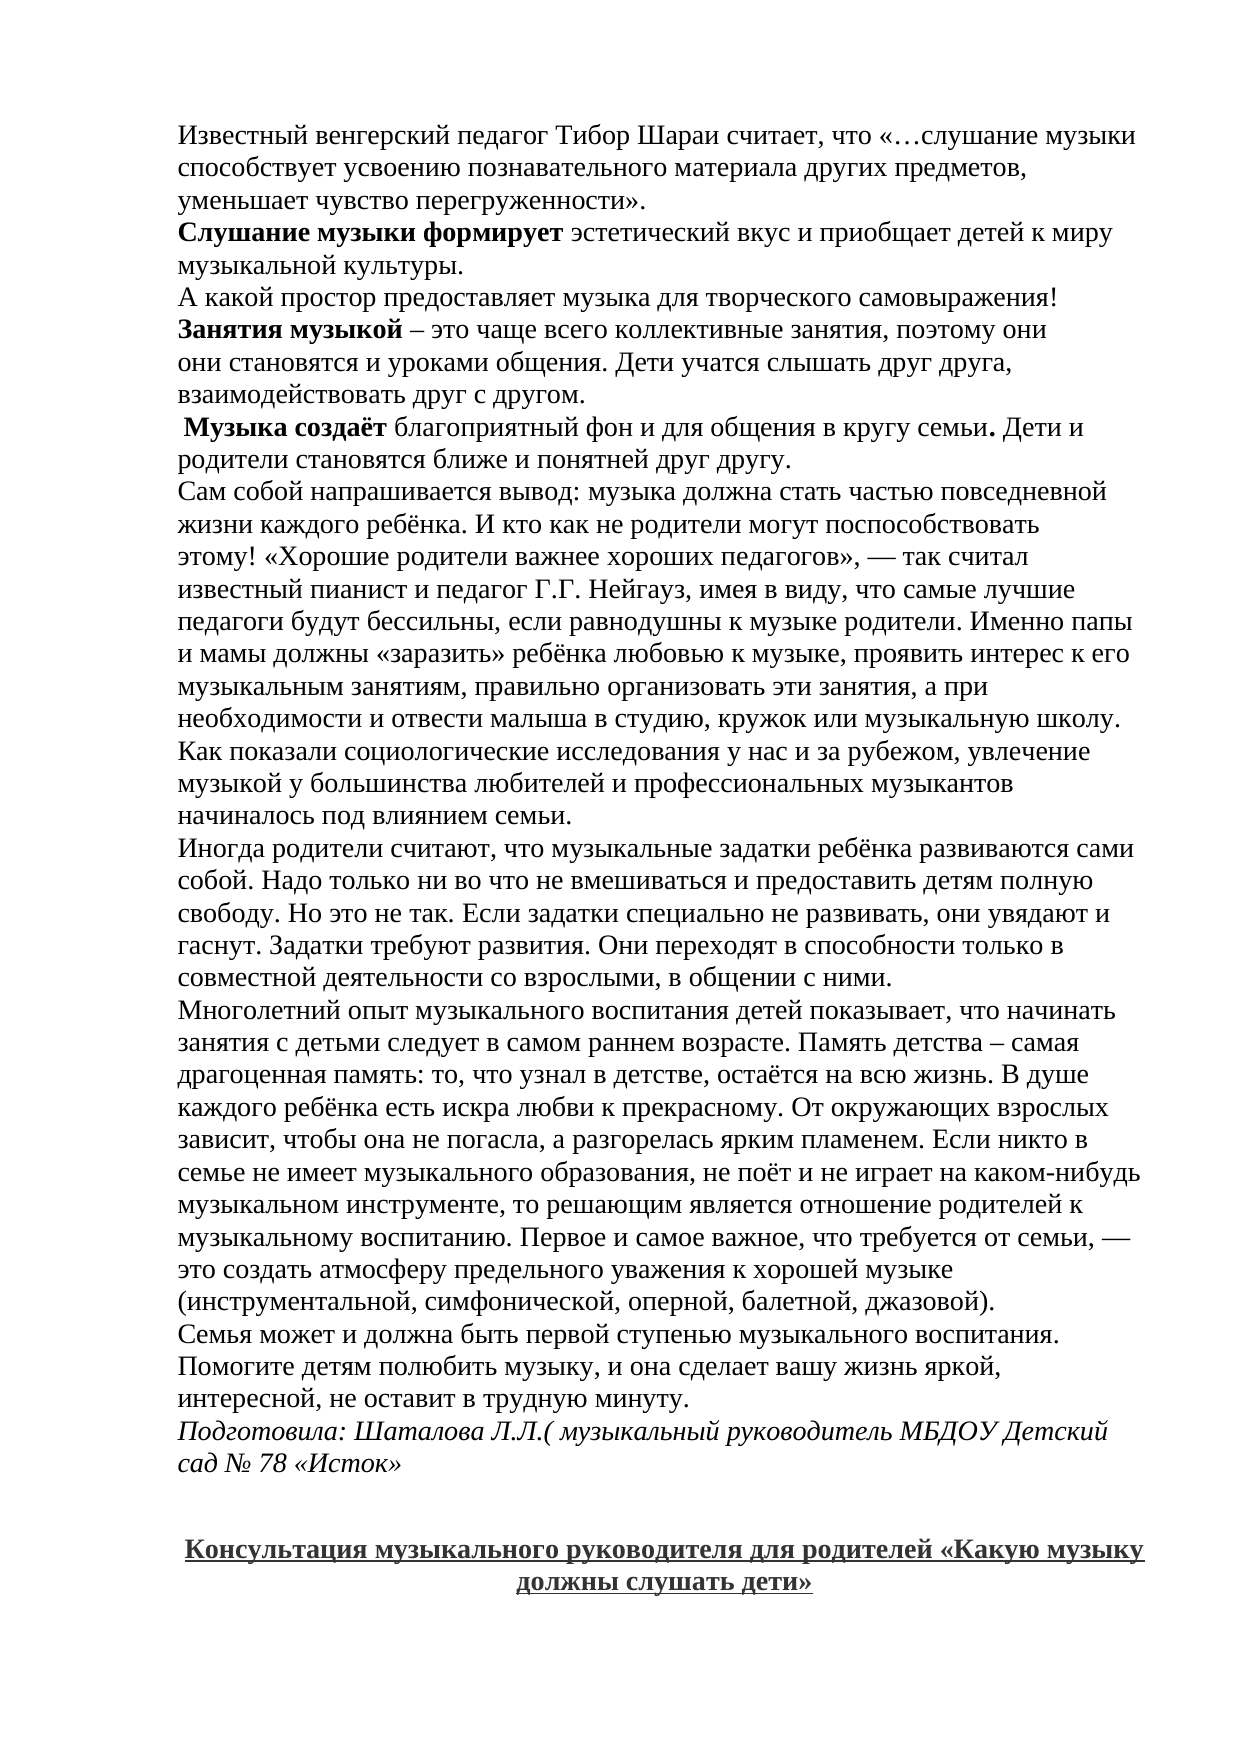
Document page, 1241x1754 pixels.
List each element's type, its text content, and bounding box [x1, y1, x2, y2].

text Иногда родители считают, что музыкальные задатки ребёнка развиваются сами собой. Надо только ни во что не вмешиваться и предоставить детям полную свободу. Но это не так. Если задатки специально не развивать, они увядают и гаснут. Задатки требуют развития. Они переходят в способности только в совместной деятельности со взрослыми, в общении с ними. [177, 831, 1152, 993]
text Известный венгерский педагог Тибор Шараи считает, что «…слушание музыки способствует усвоению познавательного материала других предметов, уменьшает чувство перегруженности». [177, 118, 1152, 215]
text Как показали социологические исследования у нас и за рубежом, увлечение музыкой у большинства любителей и профессиональных музыкантов начиналось под влиянием семьи. [177, 734, 1152, 831]
text Семья может и должна быть первой ступенью музыкального воспитания. Помогите детям полюбить музыку, и она сделает вашу жизнь яркой, интересной, не оставит в трудную минуту. [177, 1317, 1152, 1414]
text А какой простор предоставляет музыка для творческого самовыражения! [177, 280, 1152, 312]
text Многолетний опыт музыкального воспитания детей показывает, что начинать занятия с детьми следует в самом раннем возрасте. Память детства – самая драгоценная память: то, что узнал в детстве, остаётся на всю жизнь. В душе каждого ребёнка есть искра любви к прекрасному. От окружающих взрослых зависит, чтобы она не погасла, а разгорелась ярким пламенем. Если никто в семье не имеет музыкального образования, не поёт и не играет на каком-нибудь музыкальном инструменте, то решающим является отношение родителей к музыкальному воспитанию. Первое и самое важное, что требуется от семьи, — это создать атмосферу предельного уважения к хорошей музыке (инструментальной, симфонической, оперной, балетной, джазовой). [177, 993, 1152, 1317]
text Подготовила: Шаталова Л.Л.( музыкальный руководитель МБДОУ Детский сад № 78 «Исток» [177, 1414, 1152, 1479]
text Консультация музыкального руководителя для родителей «Какую музыку должны слушать дети» [177, 1532, 1152, 1597]
text Сам собой напрашивается вывод: музыка должна стать частью повседневной жизни каждого ребёнка. И кто как не родители могут поспособствовать этому! «Хорошие родители важнее хороших педагогов», — так считал известный пианист и педагог Г.Г. Нейгауз, имея в виду, что самые лучшие педагоги будут бессильны, если равнодушны к музыке родители. Именно папы и мамы должны «заразить» ребёнка любовью к музыке, проявить интерес к его музыкальным занятиям, правильно организовать эти занятия, а при необходимости и отвести малыша в студию, кружок или музыкальную школу. [177, 474, 1152, 734]
text Музыка создаёт благоприятный фон и для общения в кругу семьи. Дети и родители становятся ближе и понятней друг другу. [177, 410, 1152, 474]
text Занятия музыкой – это чаще всего коллективные занятия, поэтому они они становятся и уроками общения. Дети учатся слышать друг друга, взаимодействовать друг с другом. [177, 312, 1152, 410]
text Слушание музыки формирует эстетический вкус и приобщает детей к миру музыкальной культуры. [177, 215, 1152, 280]
